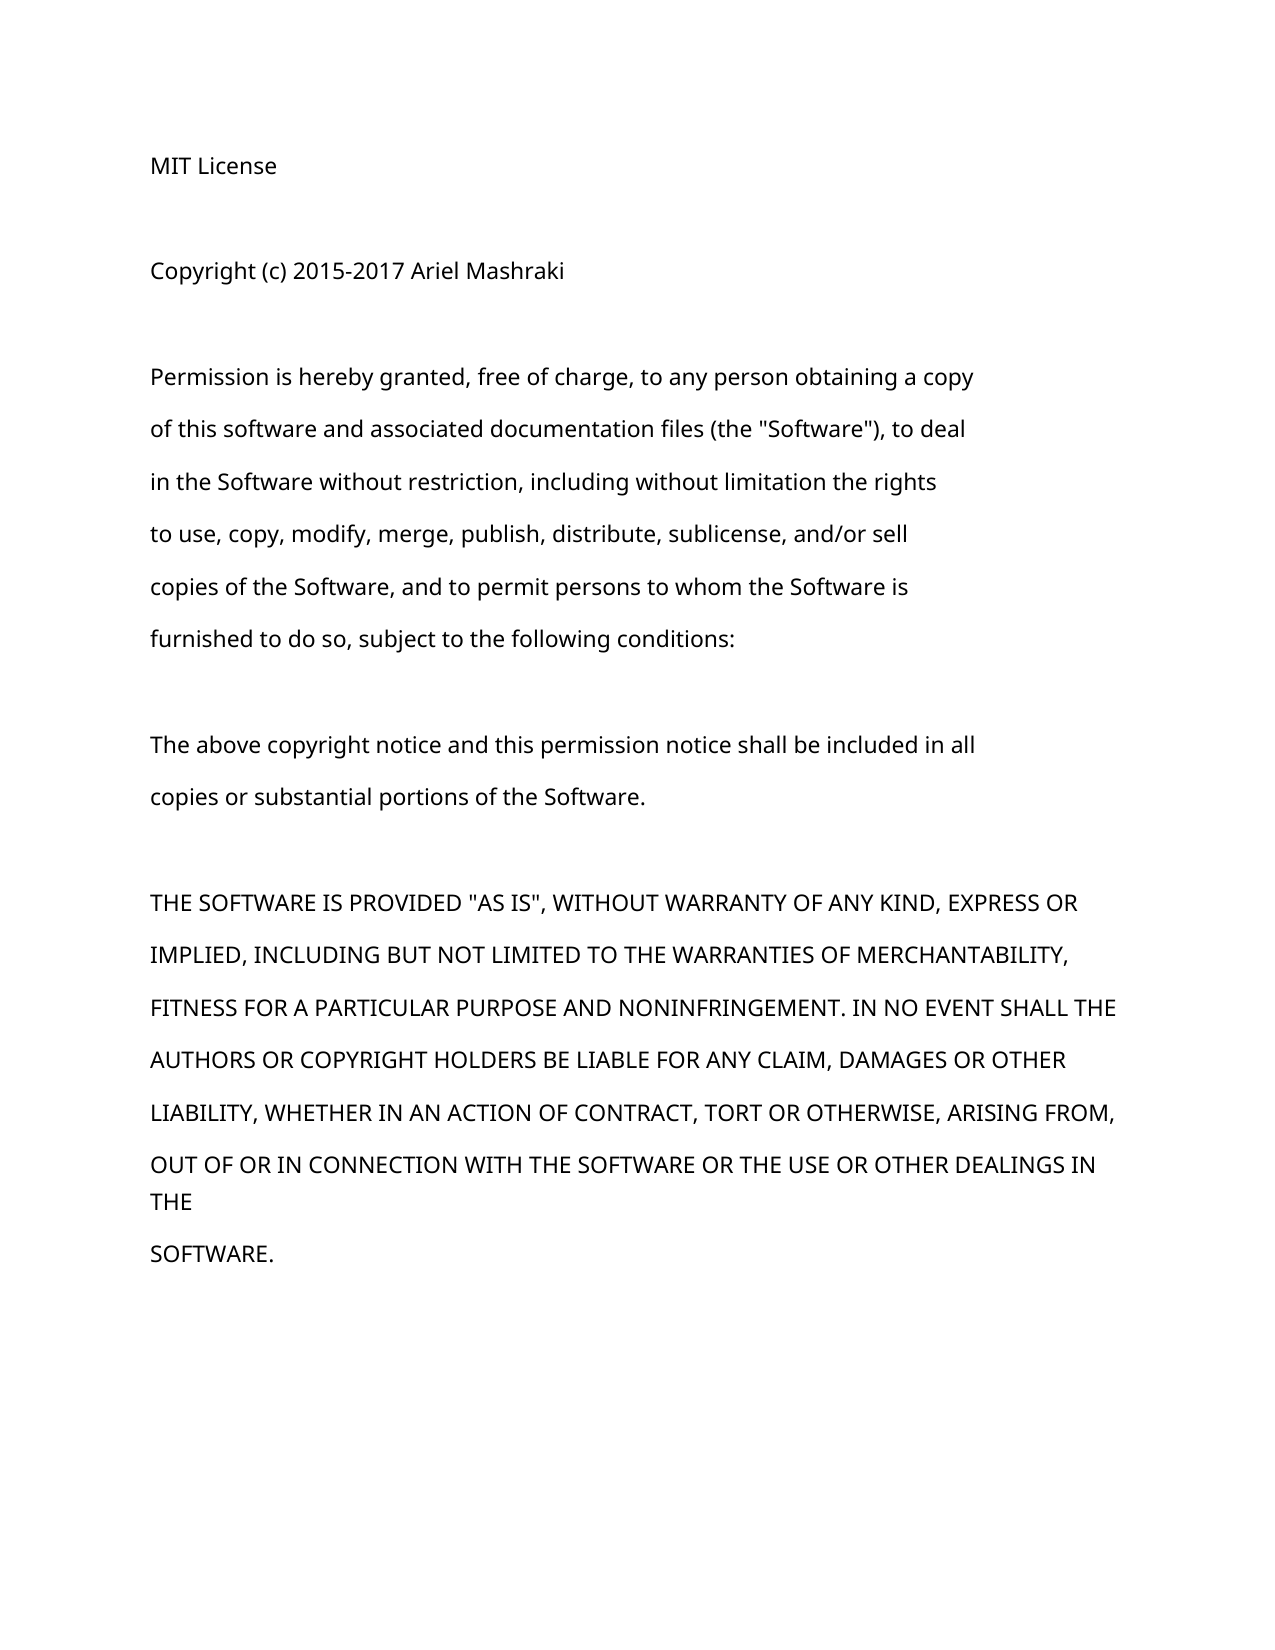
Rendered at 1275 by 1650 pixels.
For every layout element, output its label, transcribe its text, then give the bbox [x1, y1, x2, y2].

text SOFTWARE. [150, 1238, 1125, 1269]
text AUTHORS OR COPYRIGHT HOLDERS BE LIABLE FOR ANY CLAIM, DAMAGES OR OTHER [150, 1044, 1125, 1076]
text copies of the Software, and to permit persons to whom the Software is [150, 571, 1125, 602]
text FITNESS FOR A PARTICULAR PURPOSE AND NONINFRINGEMENT. IN NO EVENT SHALL THE [150, 992, 1125, 1023]
text in the Software without restriction, including without limitation the rights [150, 466, 1125, 497]
text copies or substantial portions of the Software. [150, 781, 1125, 812]
text THE SOFTWARE IS PROVIDED "AS IS", WITHOUT WARRANTY OF ANY KIND, EXPRESS OR [150, 886, 1125, 918]
text IMPLIED, INCLUDING BUT NOT LIMITED TO THE WARRANTIES OF MERCHANTABILITY, [150, 939, 1125, 970]
text LIABILITY, WHETHER IN AN ACTION OF CONTRACT, TORT OR OTHERWISE, ARISING FROM, [150, 1097, 1125, 1128]
text furnished to do so, subject to the following conditions: [150, 623, 1125, 655]
text OUT OF OR IN CONNECTION WITH THE SOFTWARE OR THE USE OR OTHER DEALINGS IN THE [150, 1149, 1125, 1217]
text to use, copy, modify, merge, publish, distribute, sublicense, and/or sell [150, 518, 1125, 549]
text The above copyright notice and this permission notice shall be included in all [150, 729, 1125, 760]
text of this software and associated documentation files (the "Software"), to deal [150, 413, 1125, 444]
text Permission is hereby granted, free of charge, to any person obtaining a copy [150, 360, 1125, 392]
text Copyright (c) 2015-2017 Ariel Mashraki [150, 255, 1125, 286]
text MIT License [150, 150, 1125, 181]
